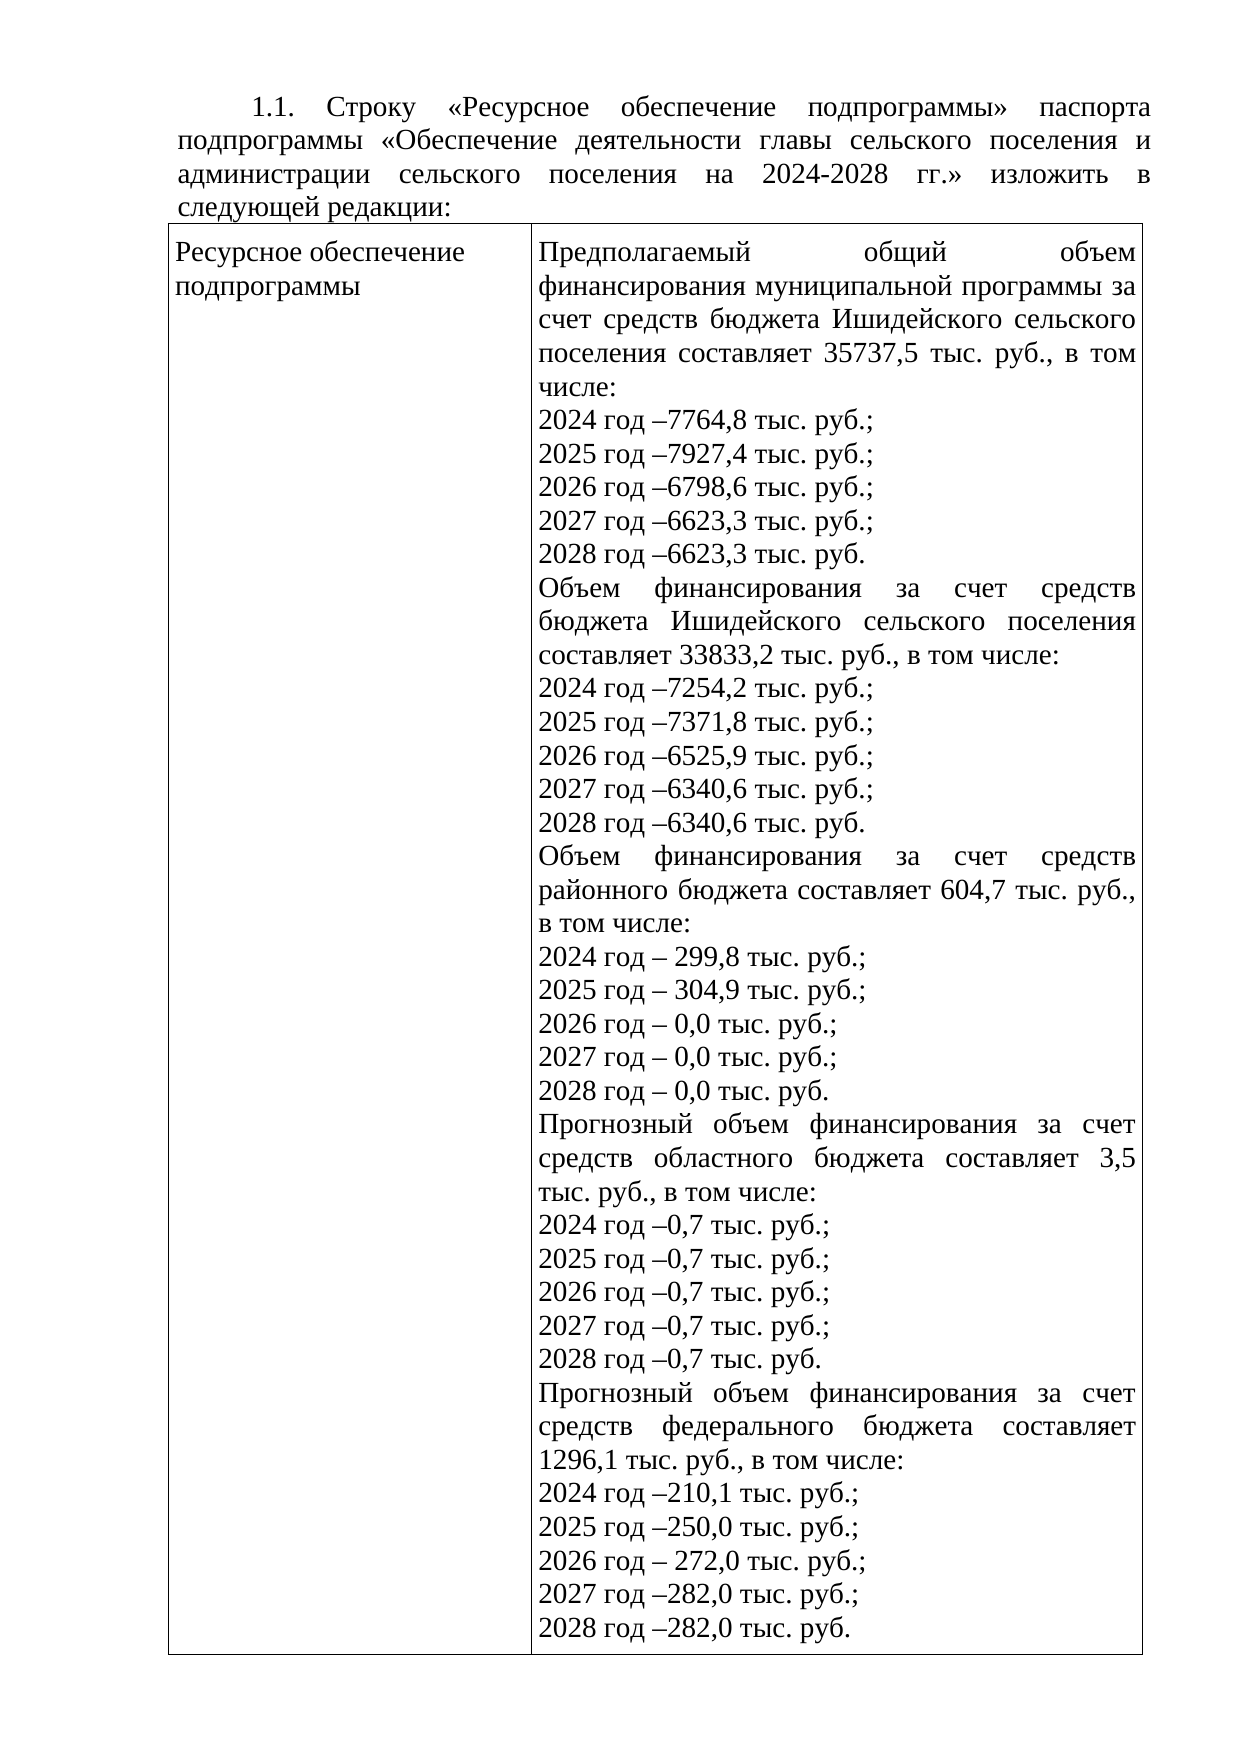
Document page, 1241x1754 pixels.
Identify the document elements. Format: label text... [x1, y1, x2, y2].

table_header Предполагаемый общий объем финансирования муниципальной программы за счет средств бюджета Ишидейского сельского поселения составляет 35737,5 тыс. руб., в том числе: 2024 год –7764,8 тыс. руб.; 2025 год –7927,4 тыс. руб.; 2026 год –6798,6 тыс. руб.; 2027 год –6623,3 тыс. руб.; 2028 год –6623,3 тыс. руб. Объем финансирования за счет средств бюджета Ишидейского сельского поселения составляет 33833,2 тыс. руб., в том числе: 2024 год –7254,2 тыс. руб.; 2025 год –7371,8 тыс. руб.; 2026 год –6525,9 тыс. руб.; 2027 год –6340,6 тыс. руб.; 2028 год –6340,6 тыс. руб. Объем финансирования за счет средств районного бюджета составляет 604,7 тыс. руб., в том числе: 2024 год – 299,8 тыс. руб.; 2025 год – 304,9 тыс. руб.; 2026 год – 0,0 тыс. руб.; 2027 год – 0,0 тыс. руб.; 2028 год – 0,0 тыс. руб. Прогнозный объем финансирования за счет средств областного бюджета составляет 3,5 тыс. руб., в том числе: 2024 год –0,7 тыс. руб.; 2025 год –0,7 тыс. руб.; 2026 год –0,7 тыс. руб.; 2027 год –0,7 тыс. руб.; 2028 год –0,7 тыс. руб. Прогнозный объем финансирования за счет средств федерального бюджета составляет 1296,1 тыс. руб., в том числе: 2024 год –210,1 тыс. руб.; 2025 год –250,0 тыс. руб.; 2026 год – 272,0 тыс. руб.; 2027 год –282,0 тыс. руб.; 2028 год –282,0 тыс. руб. [532, 224, 1142, 1654]
text 1.1. Строку «Ресурсное обеспечение подпрограммы» паспорта подпрограммы «Обеспечение деятельности главы сельского поселения и администрации сельского поселения на 2024-2028 гг.» изложить в следующей редакции: [177, 89, 1152, 223]
table_header Ресурсное обеспечение подпрограммы [169, 224, 531, 1654]
